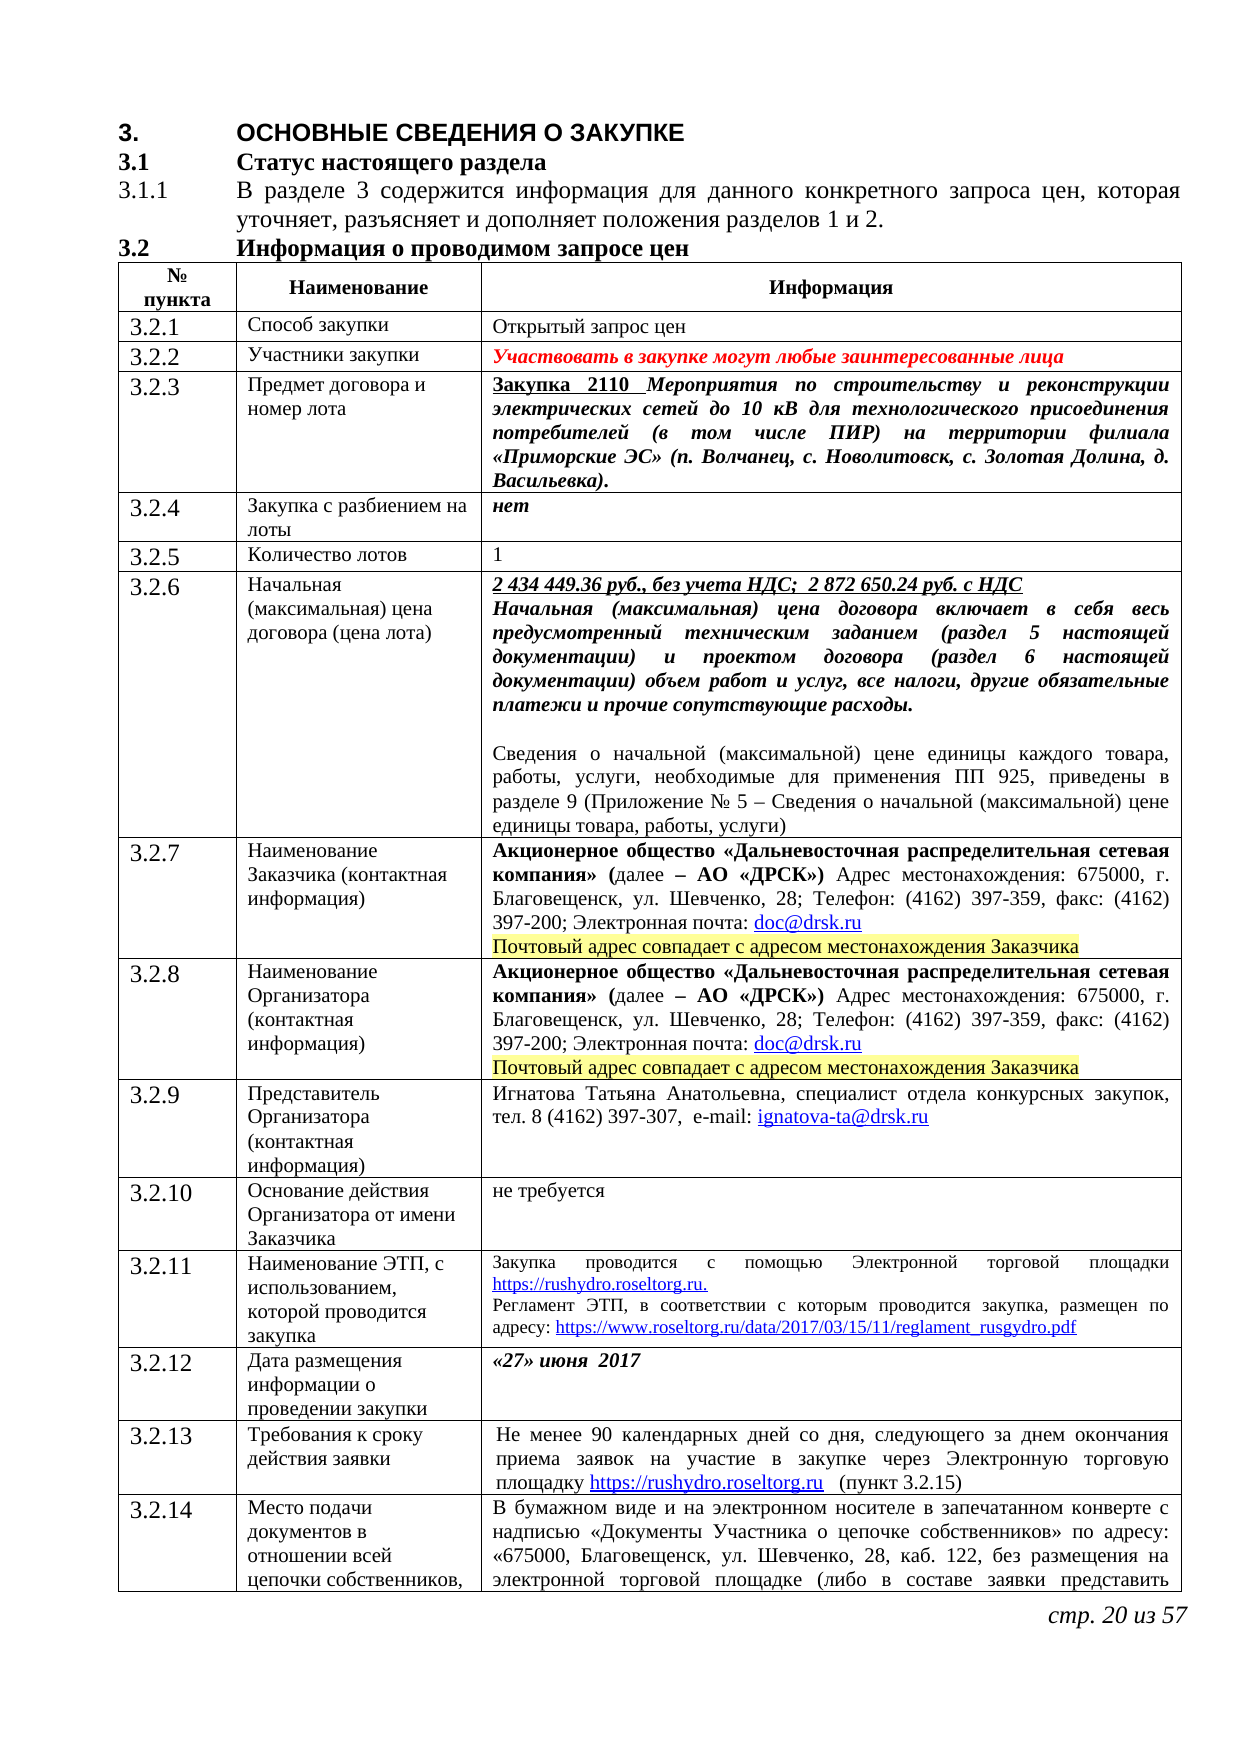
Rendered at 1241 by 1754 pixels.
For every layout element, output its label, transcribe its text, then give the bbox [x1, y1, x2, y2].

table_cell [119, 1348, 236, 1420]
table_cell Количество лотов [237, 542, 481, 571]
table_cell 2 434 449.36 руб., без учета НДС; 2 872 650.24 руб. с НДС Начальная (максимальная) цена договора включает в себя весь предусмотренный техническим заданием (раздел 5 настоящей документации) и проектом договора (раздел 6 настоящей документации) объем работ и услуг, все налоги, другие обязательные платежи и прочие сопутствующие расходы. Сведения о начальной (максимальной) цене единицы каждого товара, работы, услуги, необходимые для применения ПП 925, приведены в разделе 9 (Приложение № 5 – Сведения о начальной (максимальной) цене единицы товара, работы, услуги) [482, 572, 1181, 837]
table_cell Участники закупки [237, 342, 481, 371]
table_cell Игнатова Татьяна Анатольевна, специалист отдела конкурсных закупок, тел. 8 (4162) 397-307, e-mail: ignatova-ta@drsk.ru [482, 1080, 1181, 1177]
table_cell Участвовать в закупке могут любые заинтересованные лица [482, 342, 1181, 371]
table_cell Наименование Организатора (контактная информация) [237, 959, 481, 1079]
table_cell не требуется [482, 1178, 1181, 1250]
table_cell [119, 1421, 236, 1494]
table_cell Открытый запрос цен [482, 312, 1181, 341]
table_cell [119, 542, 236, 571]
table_header Наименование [237, 263, 481, 311]
table_cell Начальная (максимальная) цена договора (цена лота) [237, 572, 481, 837]
table_cell [119, 312, 236, 341]
subtitle ОСНОВНЫЕ СВЕДЕНИЯ О ЗАКУПКЕ [118, 118, 1181, 147]
table_cell Требования к сроку действия заявки [237, 1421, 481, 1494]
table_header № пункта [119, 263, 236, 311]
subtitle Информация о проводимом запросе цен [118, 233, 1181, 262]
table_cell [119, 572, 236, 837]
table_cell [237, 1495, 481, 1591]
table_cell Акционерное общество «Дальневосточная распределительная сетевая компания» (далее – АО «ДРСК») Адрес местонахождения: 675000, г. Благовещенск, ул. Шевченко, 28; Телефон: (4162) 397-359, факс: (4162) 397-200; Электронная почта: doc@drsk.ru Почтовый адрес совпадает с адресом местонахождения Заказчика [482, 959, 1181, 1079]
table_cell [119, 372, 236, 492]
table_cell [119, 1251, 236, 1347]
table_cell 1 [482, 542, 1181, 571]
subtitle Статус настоящего раздела [118, 147, 1181, 176]
table_cell Дата размещения информации о проведении закупки [237, 1348, 481, 1420]
text В разделе 3 содержится информация для данного конкретного запроса цен, которая уточняет, разъясняет и дополняет положения разделов 1 и 2. [118, 176, 1181, 233]
table_cell [119, 1495, 236, 1591]
table_cell [119, 959, 236, 1079]
table_cell Закупка проводится с помощью Электронной торговой площадки https://rushydro.roseltorg.ru. Регламент ЭТП, в соответствии с которым проводится закупка, размещен по адресу: https://www.roseltorg.ru/data/2017/03/15/11/reglament_rusgydro.pdf [482, 1251, 1181, 1347]
table_cell [119, 1080, 236, 1177]
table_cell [482, 1495, 1181, 1591]
table_cell [119, 1178, 236, 1250]
table_cell Наименование ЭТП, с использованием, которой проводится закупка [237, 1251, 481, 1347]
table_cell Предмет договора и номер лота [237, 372, 481, 492]
table_cell Акционерное общество «Дальневосточная распределительная сетевая компания» (далее – АО «ДРСК») Адрес местонахождения: 675000, г. Благовещенск, ул. Шевченко, 28; Телефон: (4162) 397-359, факс: (4162) 397-200; Электронная почта: doc@drsk.ru Почтовый адрес совпадает с адресом местонахождения Заказчика [482, 838, 1181, 958]
table_cell Способ закупки [237, 312, 481, 341]
table_cell Основание действия Организатора от имени Заказчика [237, 1178, 481, 1250]
table_cell Наименование Заказчика (контактная информация) [237, 838, 481, 958]
table_cell [119, 838, 236, 958]
table_cell [119, 493, 236, 541]
table_cell нет [482, 493, 1181, 541]
table_cell [119, 342, 236, 371]
table_cell Закупка с разбиением на лоты [237, 493, 481, 541]
table_cell Представитель Организатора (контактная информация) [237, 1080, 481, 1177]
table_header Информация [482, 263, 1181, 311]
table_cell «27» июня 2017 [482, 1348, 1181, 1420]
table_cell Закупка 2110 Мероприятия по строительству и реконструкции электрических сетей до 10 кВ для технологического присоединения потребителей (в том числе ПИР) на территории филиала «Приморские ЭС» (п. Волчанец, с. Новолитовск, с. Золотая Долина, д. Васильевка). [482, 372, 1181, 492]
table_cell Не менее 90 календарных дней со дня, следующего за днем окончания приема заявок на участие в закупке через Электронную торговую площадку https://rushydro.roseltorg.ru (пункт 3.2.15) [482, 1421, 1181, 1494]
